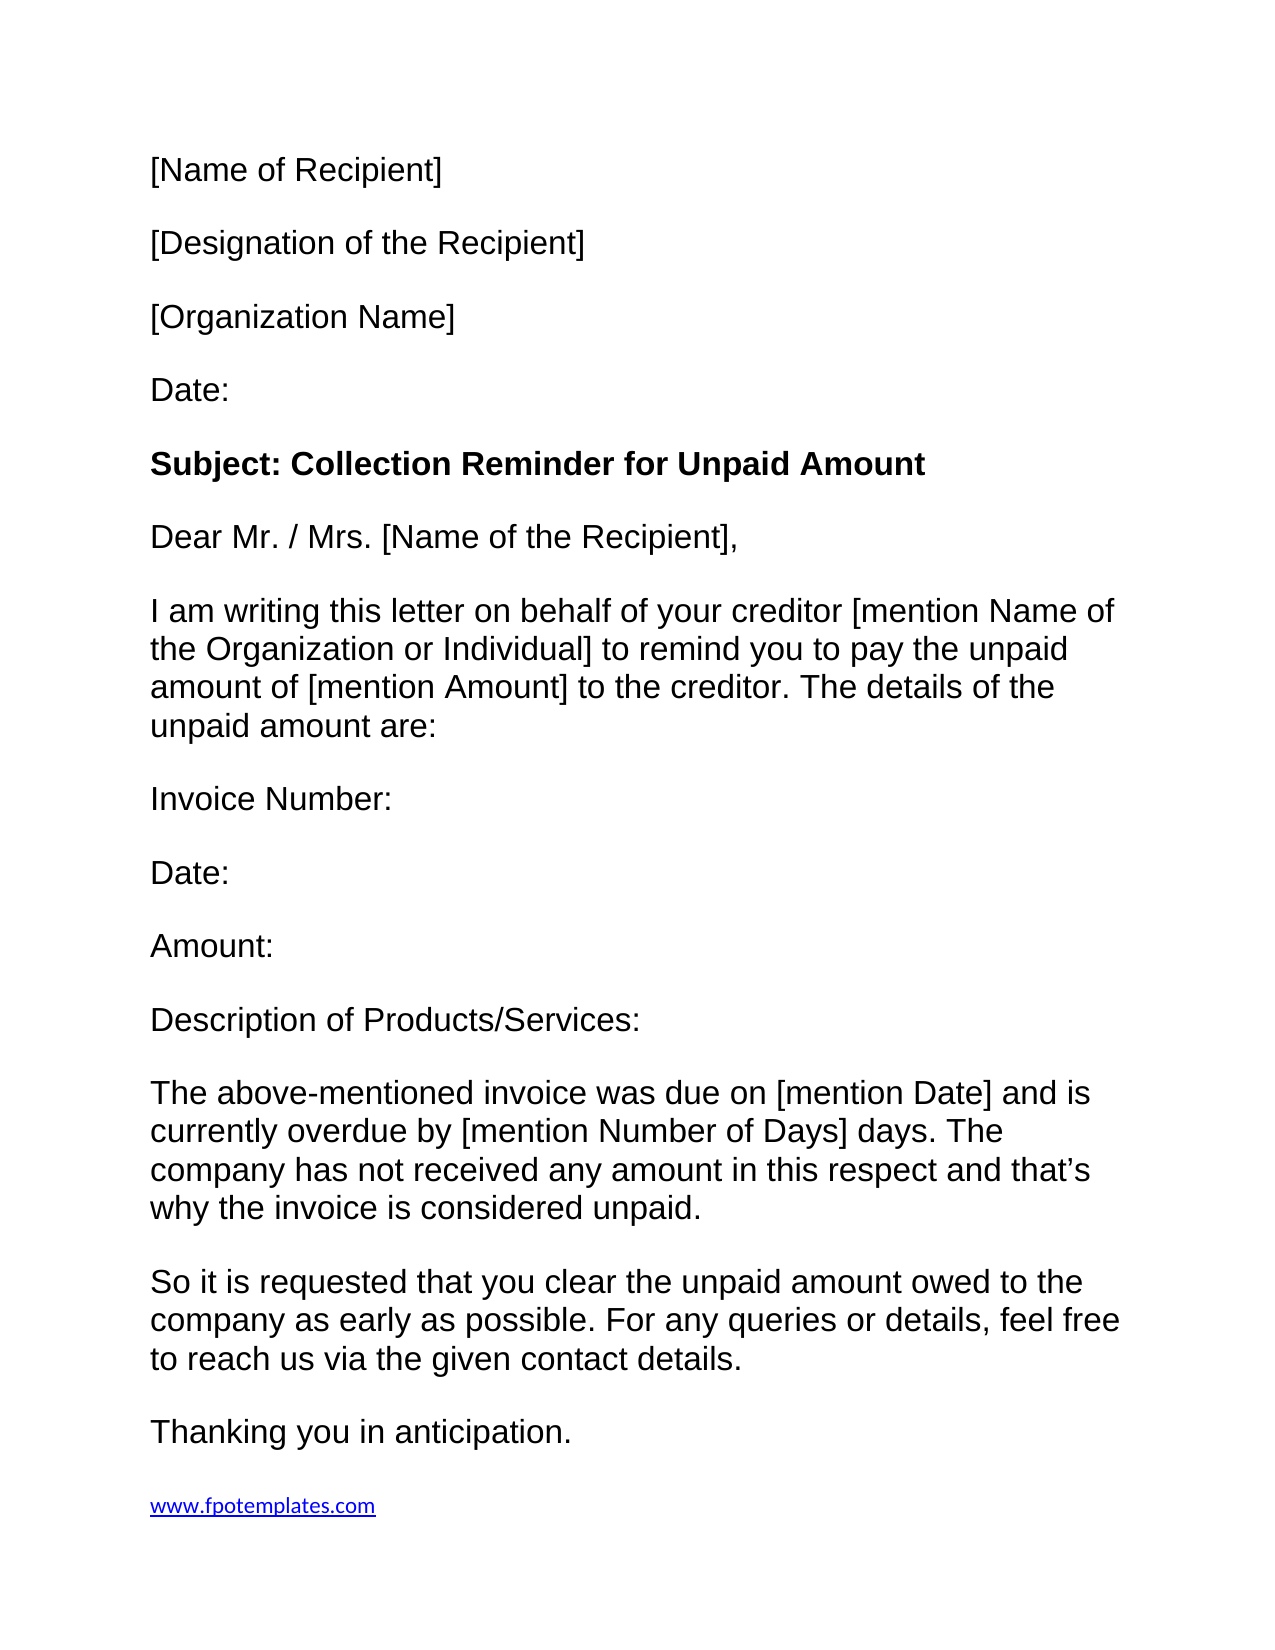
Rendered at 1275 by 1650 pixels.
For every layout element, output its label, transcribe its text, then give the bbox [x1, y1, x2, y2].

text Date: [150, 370, 1125, 409]
text Subject: Collection Reminder for Unpaid Amount [150, 444, 1125, 482]
text Invoice Number: [150, 779, 1125, 818]
text The above-mentioned invoice was due on [mention Date] and is currently overdue by [mention Number of Days] days. The company has not received any amount in this respect and that’s why the invoice is considered unpaid. [150, 1073, 1125, 1227]
text Dear Mr. / Mrs. [Name of the Recipient], [150, 517, 1125, 556]
text Date: [150, 853, 1125, 891]
text Thanking you in anticipation. [150, 1412, 1125, 1451]
text Amount: [150, 926, 1125, 965]
text Description of Products/Services: [150, 1000, 1125, 1038]
text I am writing this letter on behalf of your creditor [mention Name of the Organization or Individual] to remind you to pay the unpaid amount of [mention Amount] to the creditor. The details of the unpaid amount are: [150, 591, 1125, 744]
text So it is requested that you clear the unpaid amount owed to the company as early as possible. For any queries or details, feel free to reach us via the given contact details. [150, 1262, 1125, 1377]
text [Designation of the Recipient] [150, 223, 1125, 262]
text [Organization Name] [150, 297, 1125, 335]
text [Name of Recipient] [150, 150, 1125, 188]
